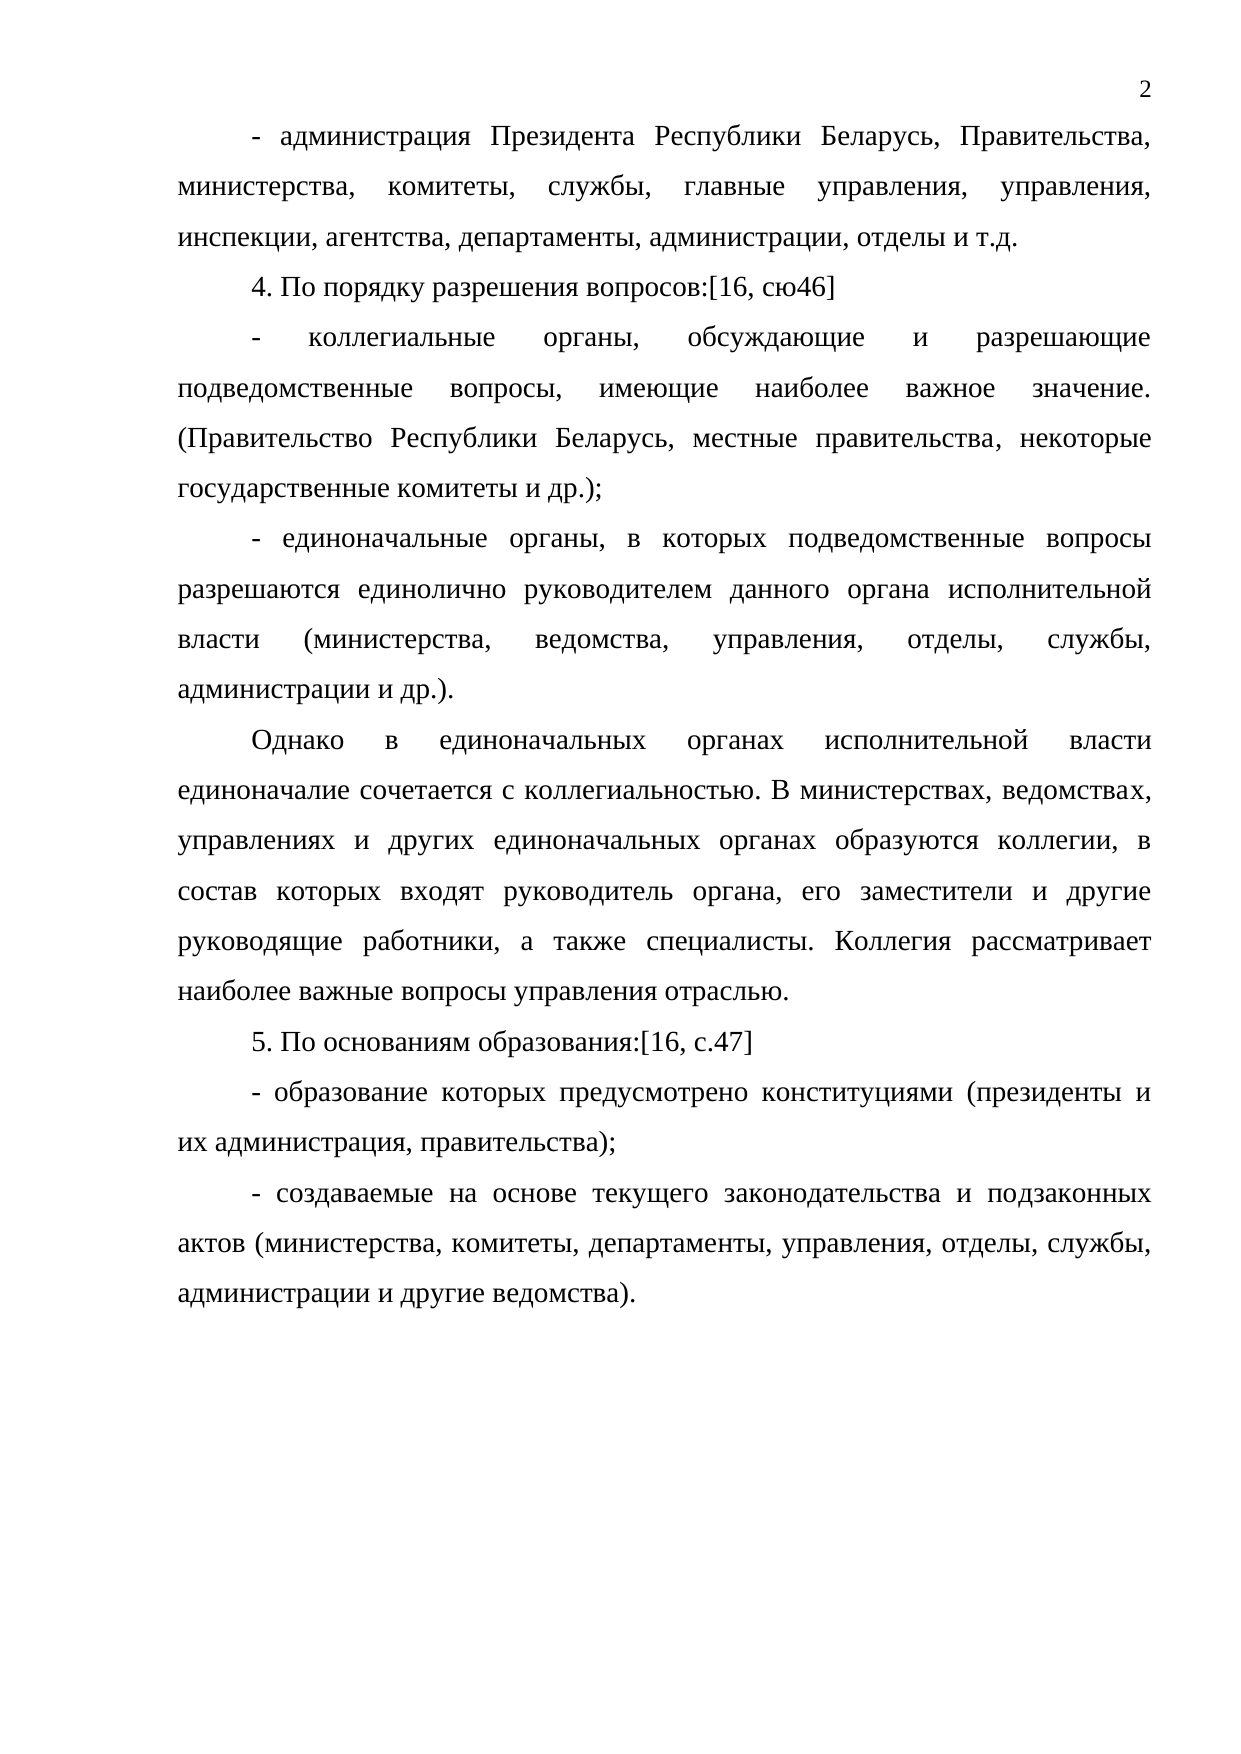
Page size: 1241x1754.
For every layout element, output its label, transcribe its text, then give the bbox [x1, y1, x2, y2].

text 4. По порядку разрешения вопросов:[16, сю46] [177, 269, 1152, 303]
text Однако в единоначальных органах исполнительной власти единоначалие сочетается с коллегиальностью. В министерствах, ведомствах, управлениях и других единоначальных органах образуются коллегии, в состав которых входят руководитель органа, его заместители и другие руководящие работники, а также специалисты. Коллегия рассматривает наиболее важные вопросы управления отраслью. [177, 722, 1152, 1007]
text - администрация Президента Республики Беларусь, Правительства, министерства, комитеты, службы, главные управления, управления, инспекции, агентства, департаменты, администрации, отделы и т.д. [177, 118, 1152, 252]
text 5. По основаниям образования:[16, с.47] [177, 1024, 1152, 1057]
text - коллегиальные органы, обсуждающие и разрешающие подведомственные вопросы, имеющие наиболее важное значение. (Правительство Республики Беларусь, местные правительства, некоторые государственные комитеты и др.); [177, 319, 1152, 504]
text - создаваемые на основе текущего законодательства и подзаконных актов (министерства, комитеты, департаменты, управления, отделы, службы, администрации и другие ведомства). [177, 1175, 1152, 1309]
text - единоначальные органы, в которых подведомственные вопросы разрешаются единолично руководителем данного органа исполнительной власти (министерства, ведомства, управления, отделы, службы, администрации и др.). [177, 521, 1152, 705]
text - образование которых предусмотрено конституциями (президенты и их администрация, правительства); [177, 1074, 1152, 1158]
